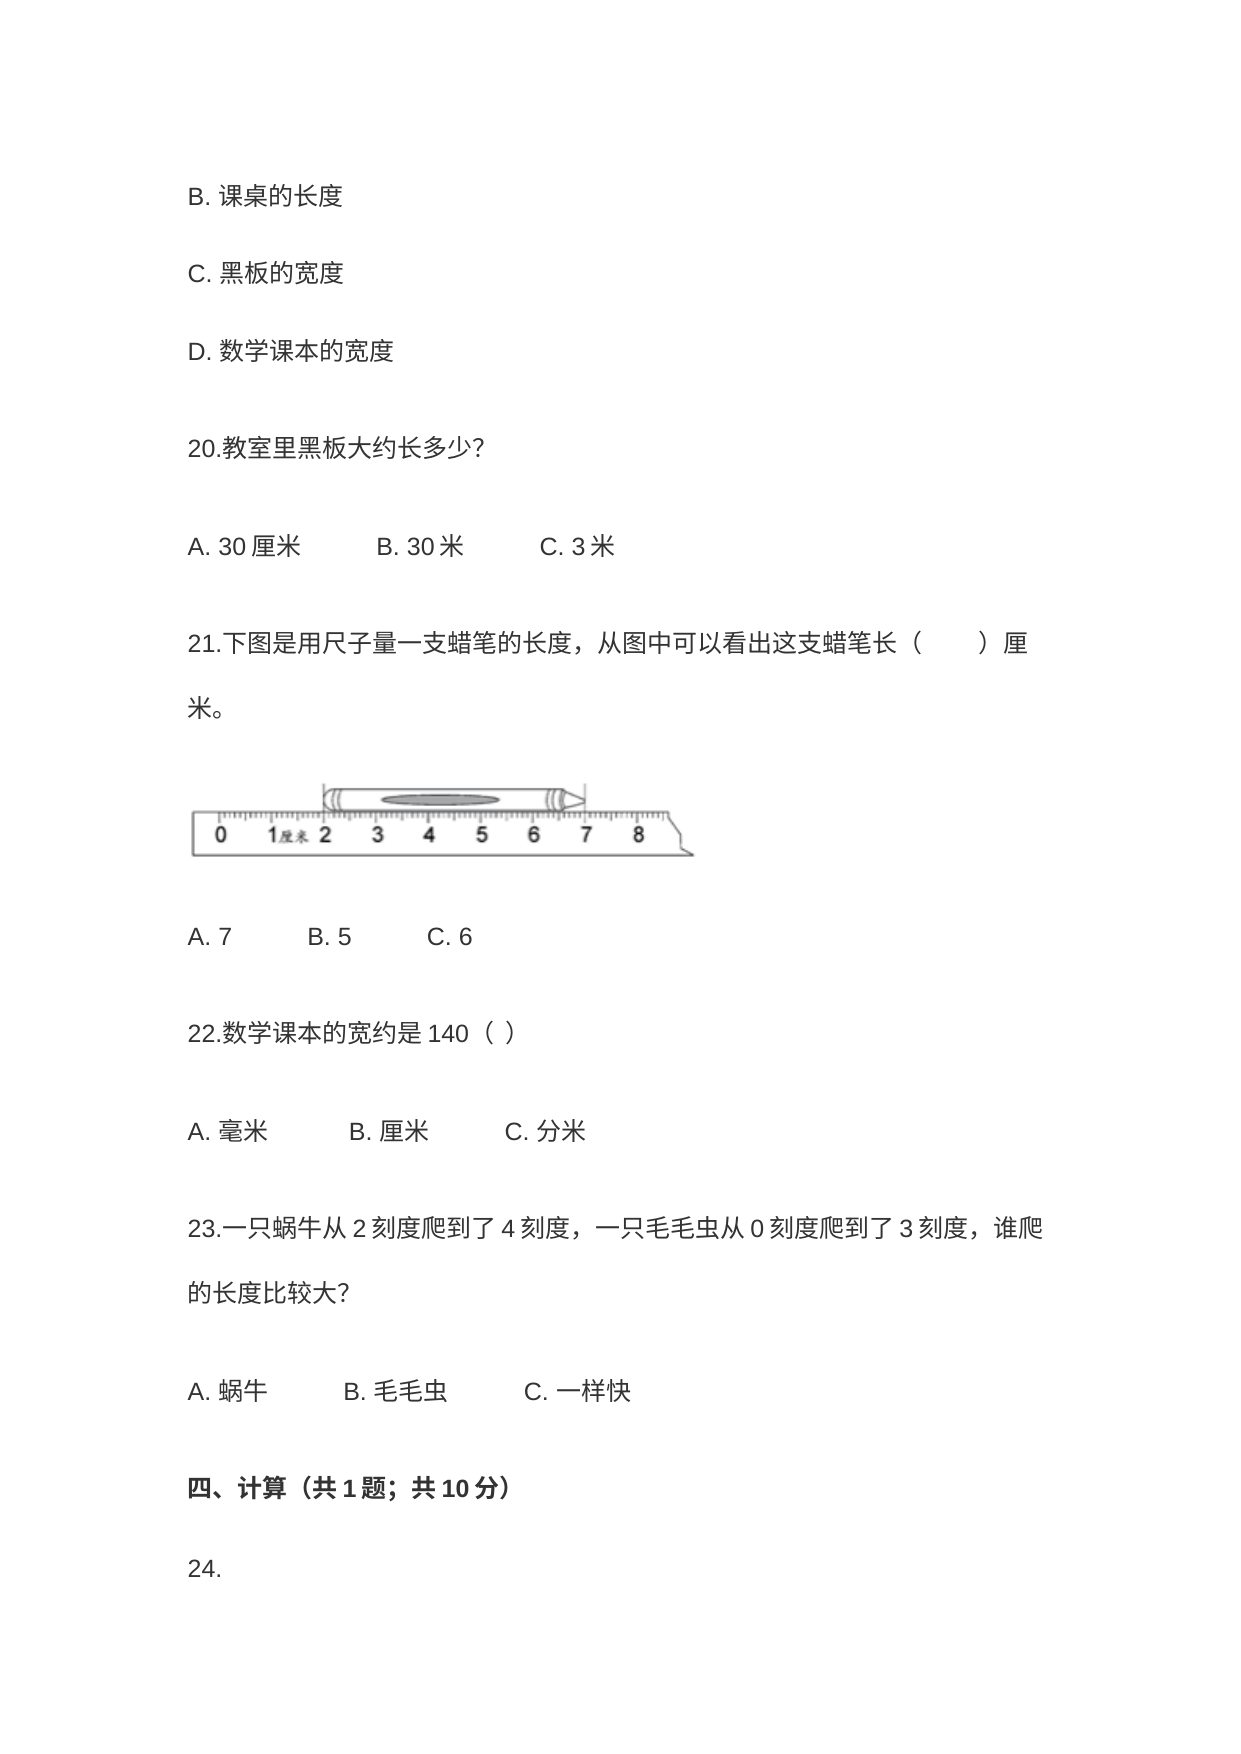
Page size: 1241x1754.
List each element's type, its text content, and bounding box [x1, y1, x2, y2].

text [187, 317, 1053, 1584]
picture [187, 772, 708, 868]
text B. 课桌的长度 [187, 162, 1053, 227]
text C. 黑板的宽度 [187, 239, 1053, 304]
